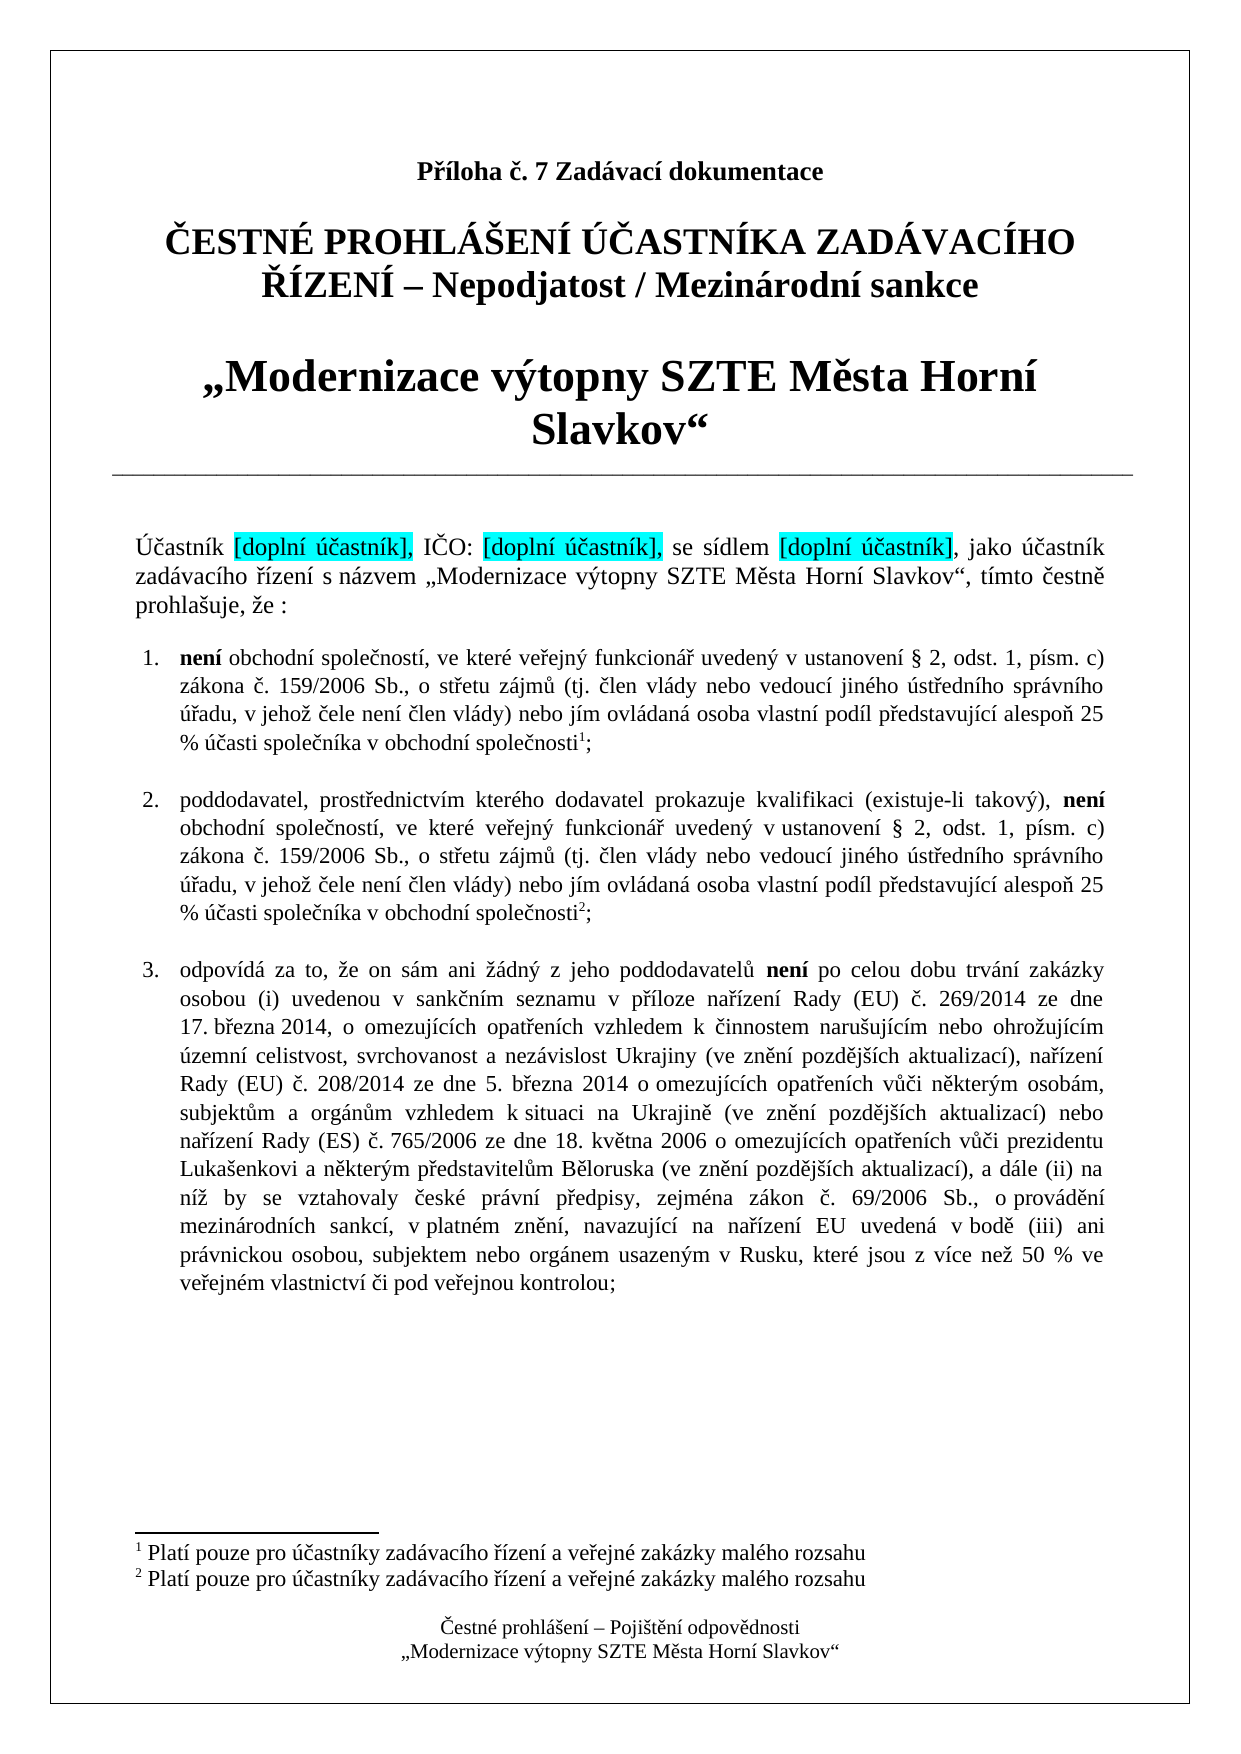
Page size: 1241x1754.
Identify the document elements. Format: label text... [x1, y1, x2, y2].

list poddodavatel, prostřednictvím kterého dodavatel prokazuje kvalifikaci (existuje-li takový), není obchodní společností, ve které veřejný funkcionář uvedený v ustanovení § 2, odst. 1, písm. c) zákona č. 159/2006 Sb., o střetu zájmů (tj. člen vlády nebo vedoucí jiného ústředního správního úřadu, v jehož čele není člen vlády) nebo jím ovládaná osoba vlastní podíl představující alespoň 25 % účasti společníka v obchodní společnosti; [142, 786, 1105, 926]
text „Modernizace výtopny SZTE Města Horní Slavkov“ [135, 349, 1105, 454]
list odpovídá za to, že on sám ani žádný z jeho poddodavatelů není po celou dobu trvání zakázky osobou (i) uvedenou v sankčním seznamu v příloze nařízení Rady (EU) č. 269/2014 ze dne 17. března 2014, o omezujících opatřeních vzhledem k činnostem narušujícím nebo ohrožujícím územní celistvost, svrchovanost a nezávislost Ukrajiny (ve znění pozdějších aktualizací), nařízení Rady (EU) č. 208/2014 ze dne 5. března 2014 o omezujících opatřeních vůči některým osobám, subjektům a orgánům vzhledem k situaci na Ukrajině (ve znění pozdějších aktualizací) nebo nařízení Rady (ES) č. 765/2006 ze dne 18. května 2006 o omezujících opatřeních vůči prezidentu Lukašenkovi a některým představitelům Běloruska (ve znění pozdějších aktualizací), a dále (ii) na níž by se vztahovaly české právní předpisy, zejména zákon č. 69/2006 Sb., o provádění mezinárodních sankcí, v platném znění, navazující na nařízení EU uvedená v bodě (iii) ani právnickou osobou, subjektem nebo orgánem usazeným v Rusku, které jsou z více než 50 % ve veřejném vlastnictví či pod veřejnou kontrolou; [142, 956, 1105, 1296]
text __________________________________________________________________________________________________ [106, 454, 1139, 478]
text ČESTNÉ PROHLÁŠENÍ ÚČASTNÍKA ZADÁVACÍHO ŘÍZENÍ – Nepodjatost / Mezinárodní sankce [135, 220, 1105, 306]
text Příloha č. 7 Zadávací dokumentace [135, 155, 1105, 186]
text Účastník [doplní účastník], IČO: [doplní účastník], se sídlem [doplní účastník], jako účastník zadávacího řízení s názvem „Modernizace výtopny SZTE Města Horní Slavkov“, tímto čestně prohlašuje, že : [135, 532, 1105, 618]
list není obchodní společností, ve které veřejný funkcionář uvedený v ustanovení § 2, odst. 1, písm. c) zákona č. 159/2006 Sb., o střetu zájmů (tj. člen vlády nebo vedoucí jiného ústředního správního úřadu, v jehož čele není člen vlády) nebo jím ovládaná osoba vlastní podíl představující alespoň 25 % účasti společníka v obchodní společnosti; [142, 643, 1105, 755]
